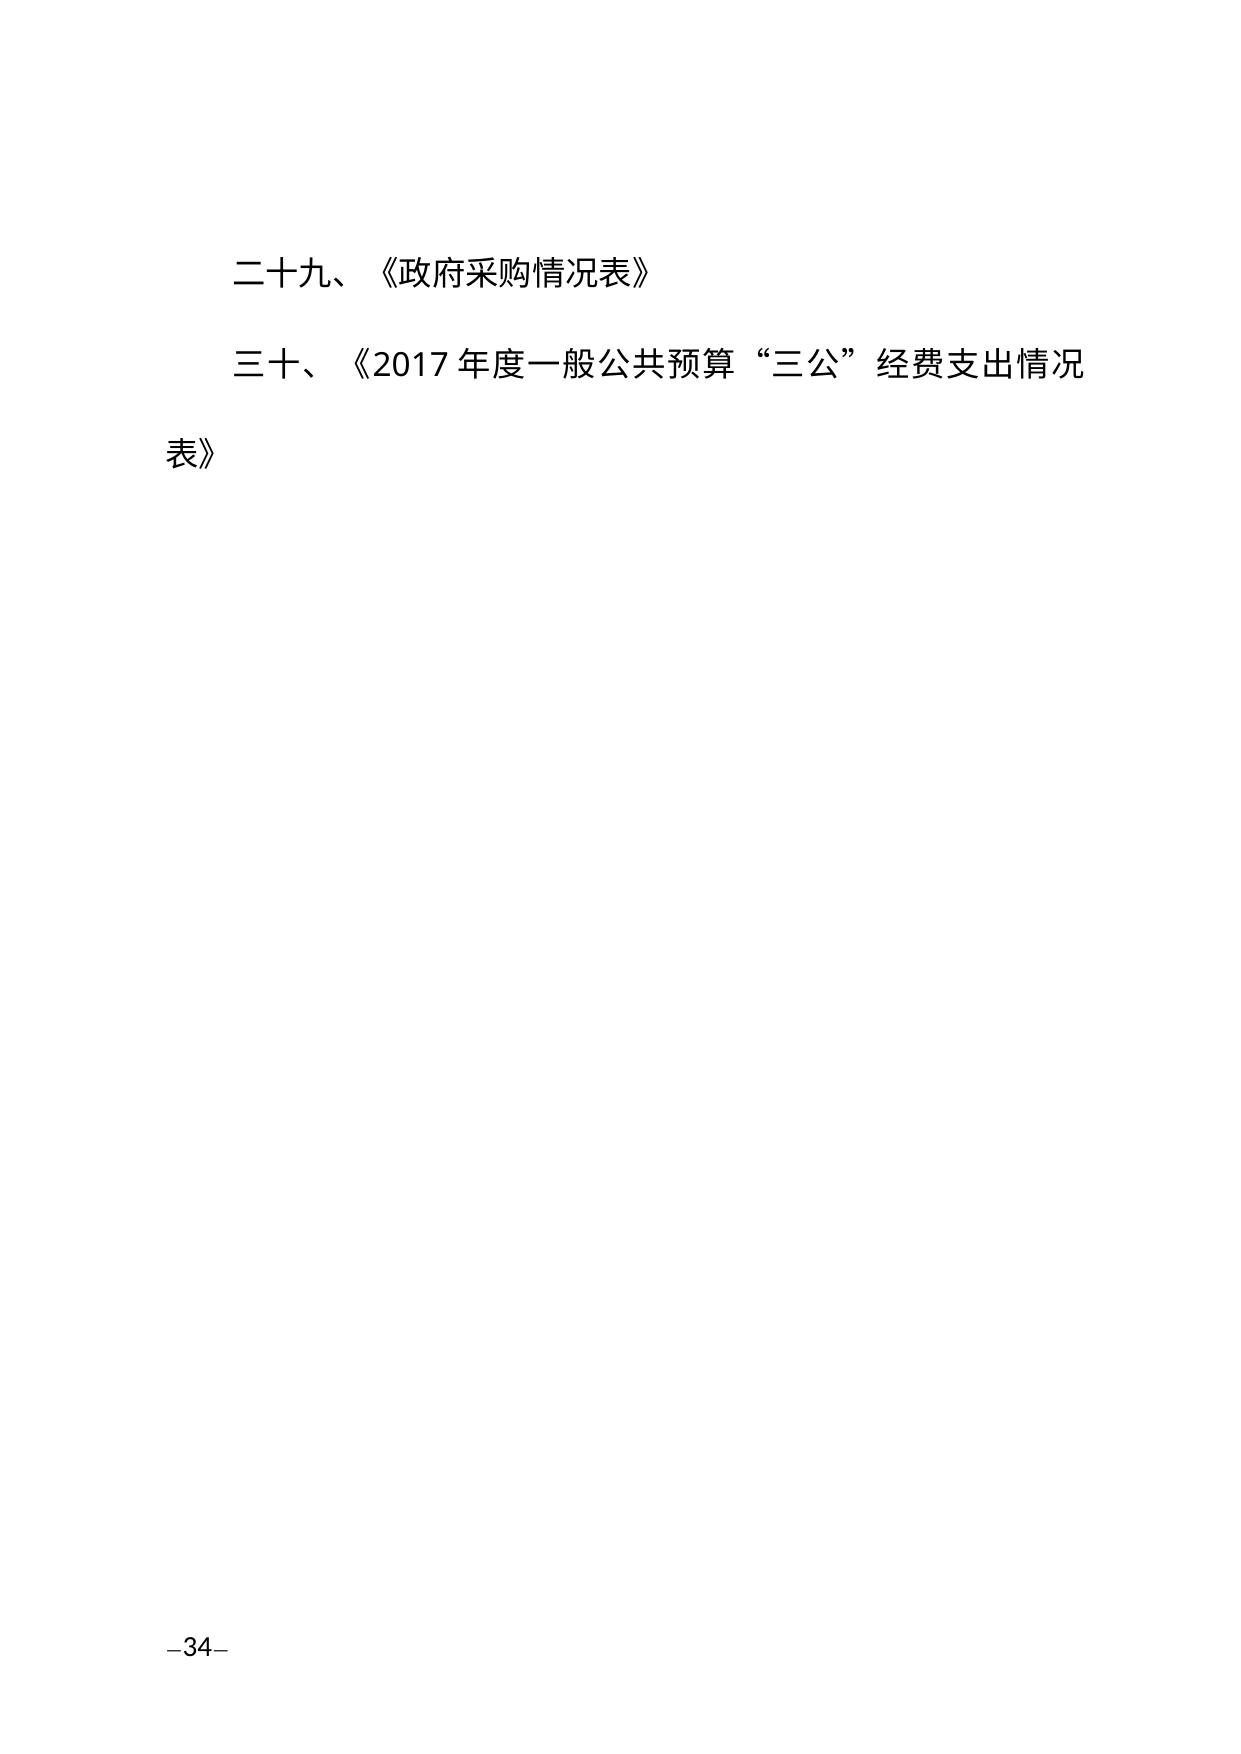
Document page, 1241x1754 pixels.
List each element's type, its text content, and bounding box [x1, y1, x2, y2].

text 三十、《2017年度一般公共预算“三公”经费支出情况表》 [165, 316, 1087, 498]
text 二十九、《政府采购情况表》 [165, 226, 1087, 316]
